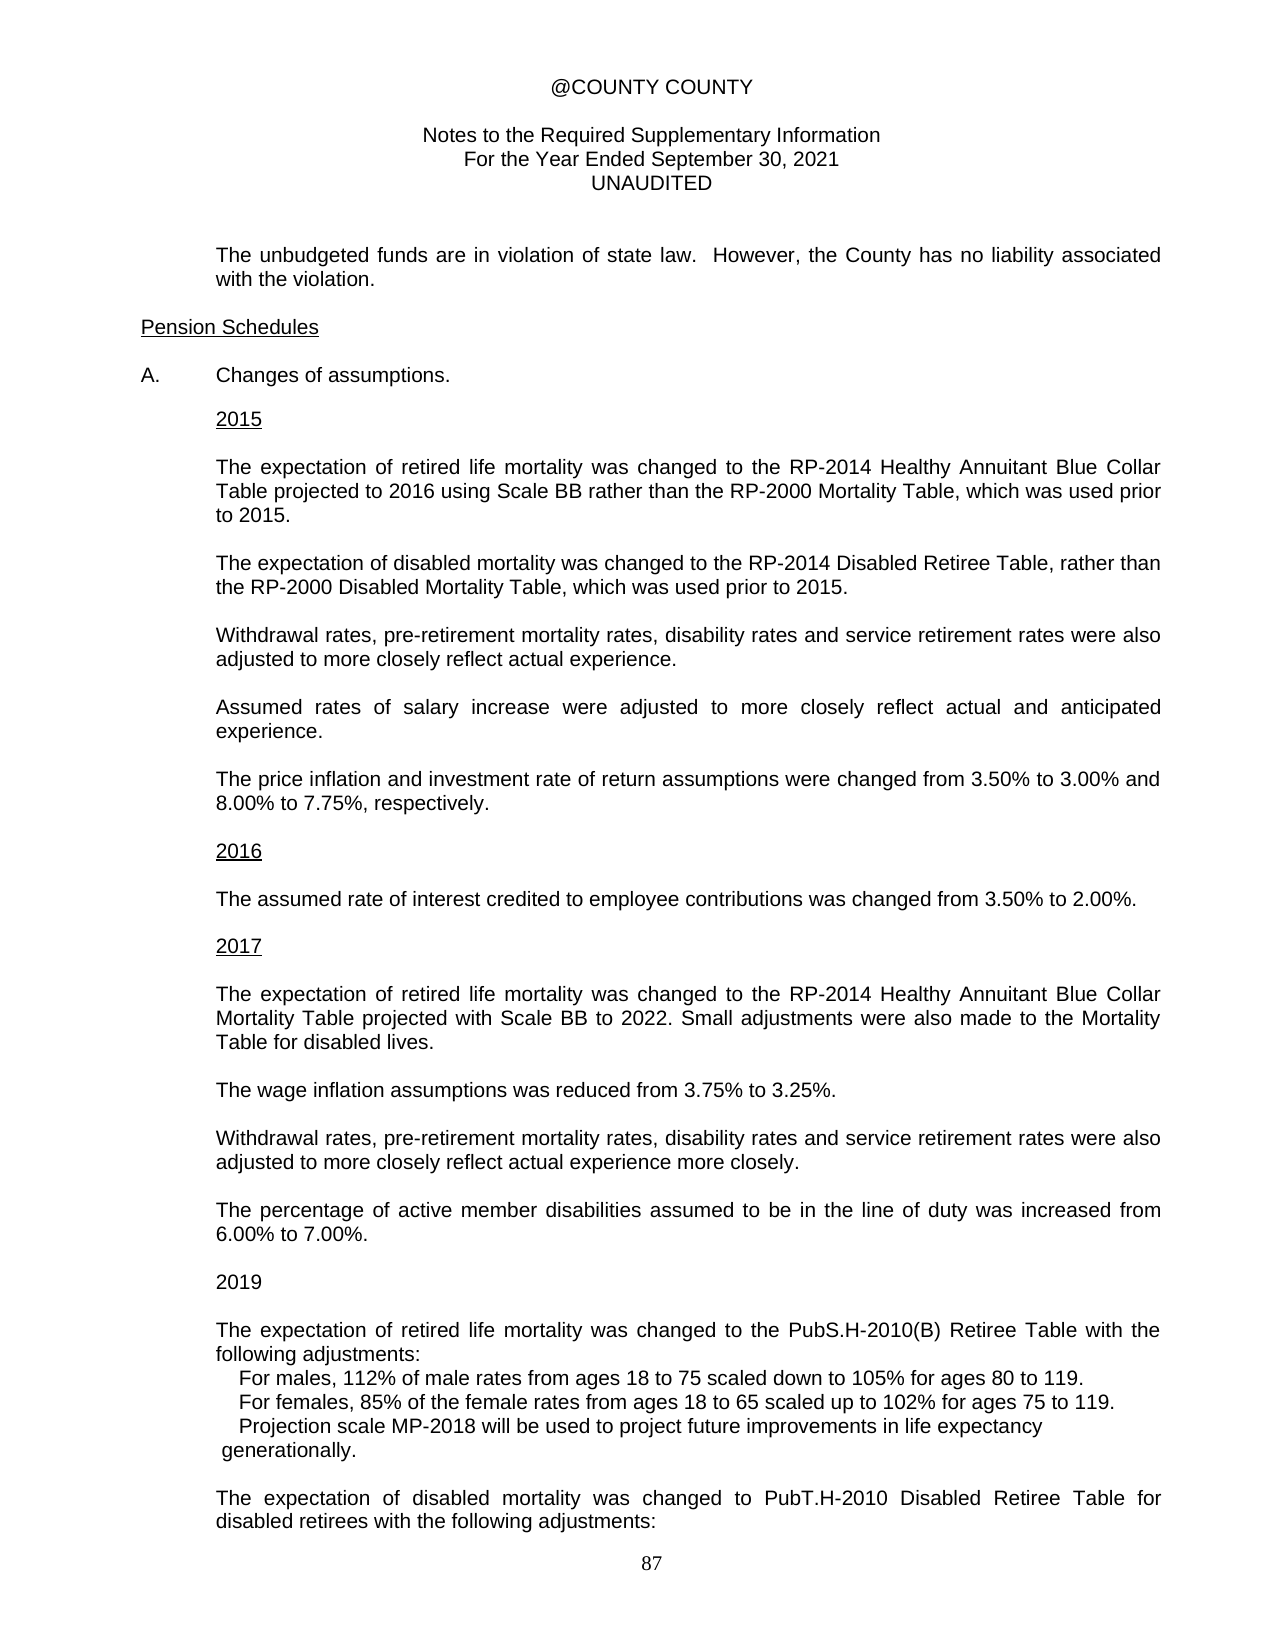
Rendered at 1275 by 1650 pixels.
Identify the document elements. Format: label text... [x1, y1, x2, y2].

text 2017 [216, 934, 1162, 958]
list Changes of assumptions. [141, 362, 1162, 386]
text Withdrawal rates, pre-retirement mortality rates, disability rates and service retirement rates were also adjusted to more closely reflect actual experience more closely. [216, 1126, 1162, 1174]
text The expectation of retired life mortality was changed to the RP-2014 Healthy Annuitant Blue Collar Table projected to 2016 using Scale BB rather than the RP-2000 Mortality Table, which was used prior to 2015. [216, 455, 1162, 527]
text 2015 [216, 407, 1162, 431]
text The expectation of disabled mortality was changed to the RP-2014 Disabled Retiree Table, rather than the RP-2000 Disabled Mortality Table, which was used prior to 2015. [216, 551, 1162, 599]
text The unbudgeted funds are in violation of state law. However, the County has no liability associated with the violation. [216, 243, 1162, 291]
text 2019 [216, 1270, 1162, 1294]
text Pension Schedules [141, 314, 1162, 338]
text For females, 85% of the female rates from ages 18 to 65 scaled up to 102% for ages 75 to 119. [216, 1389, 1162, 1413]
text The wage inflation assumptions was reduced from 3.75% to 3.25%. [216, 1078, 1162, 1102]
text 2016 [216, 838, 1162, 862]
text Withdrawal rates, pre-retirement mortality rates, disability rates and service retirement rates were also adjusted to more closely reflect actual experience. [216, 623, 1162, 671]
text The price inflation and investment rate of return assumptions were changed from 3.50% to 3.00% and 8.00% to 7.75%, respectively. [216, 767, 1162, 814]
text For males, 112% of male rates from ages 18 to 75 scaled down to 105% for ages 80 to 119. [216, 1366, 1162, 1389]
text Projection scale MP-2018 will be used to project future improvements in life expectancy generationally. [216, 1413, 1162, 1461]
text The expectation of retired life mortality was changed to the PubS.H-2010(B) Retiree Table with the following adjustments: [216, 1318, 1162, 1366]
text The percentage of active member disabilities assumed to be in the line of duty was increased from 6.00% to 7.00%. [216, 1198, 1162, 1246]
text Assumed rates of salary increase were adjusted to more closely reflect actual and anticipated experience. [216, 695, 1162, 743]
text The expectation of retired life mortality was changed to the RP-2014 Healthy Annuitant Blue Collar Mortality Table projected with Scale BB to 2022. Small adjustments were also made to the Mortality Table for disabled lives. [216, 982, 1162, 1054]
text The expectation of disabled mortality was changed to PubT.H-2010 Disabled Retiree Table for disabled retirees with the following adjustments: [216, 1485, 1162, 1533]
text The assumed rate of interest credited to employee contributions was changed from 3.50% to 2.00%. [216, 886, 1162, 910]
